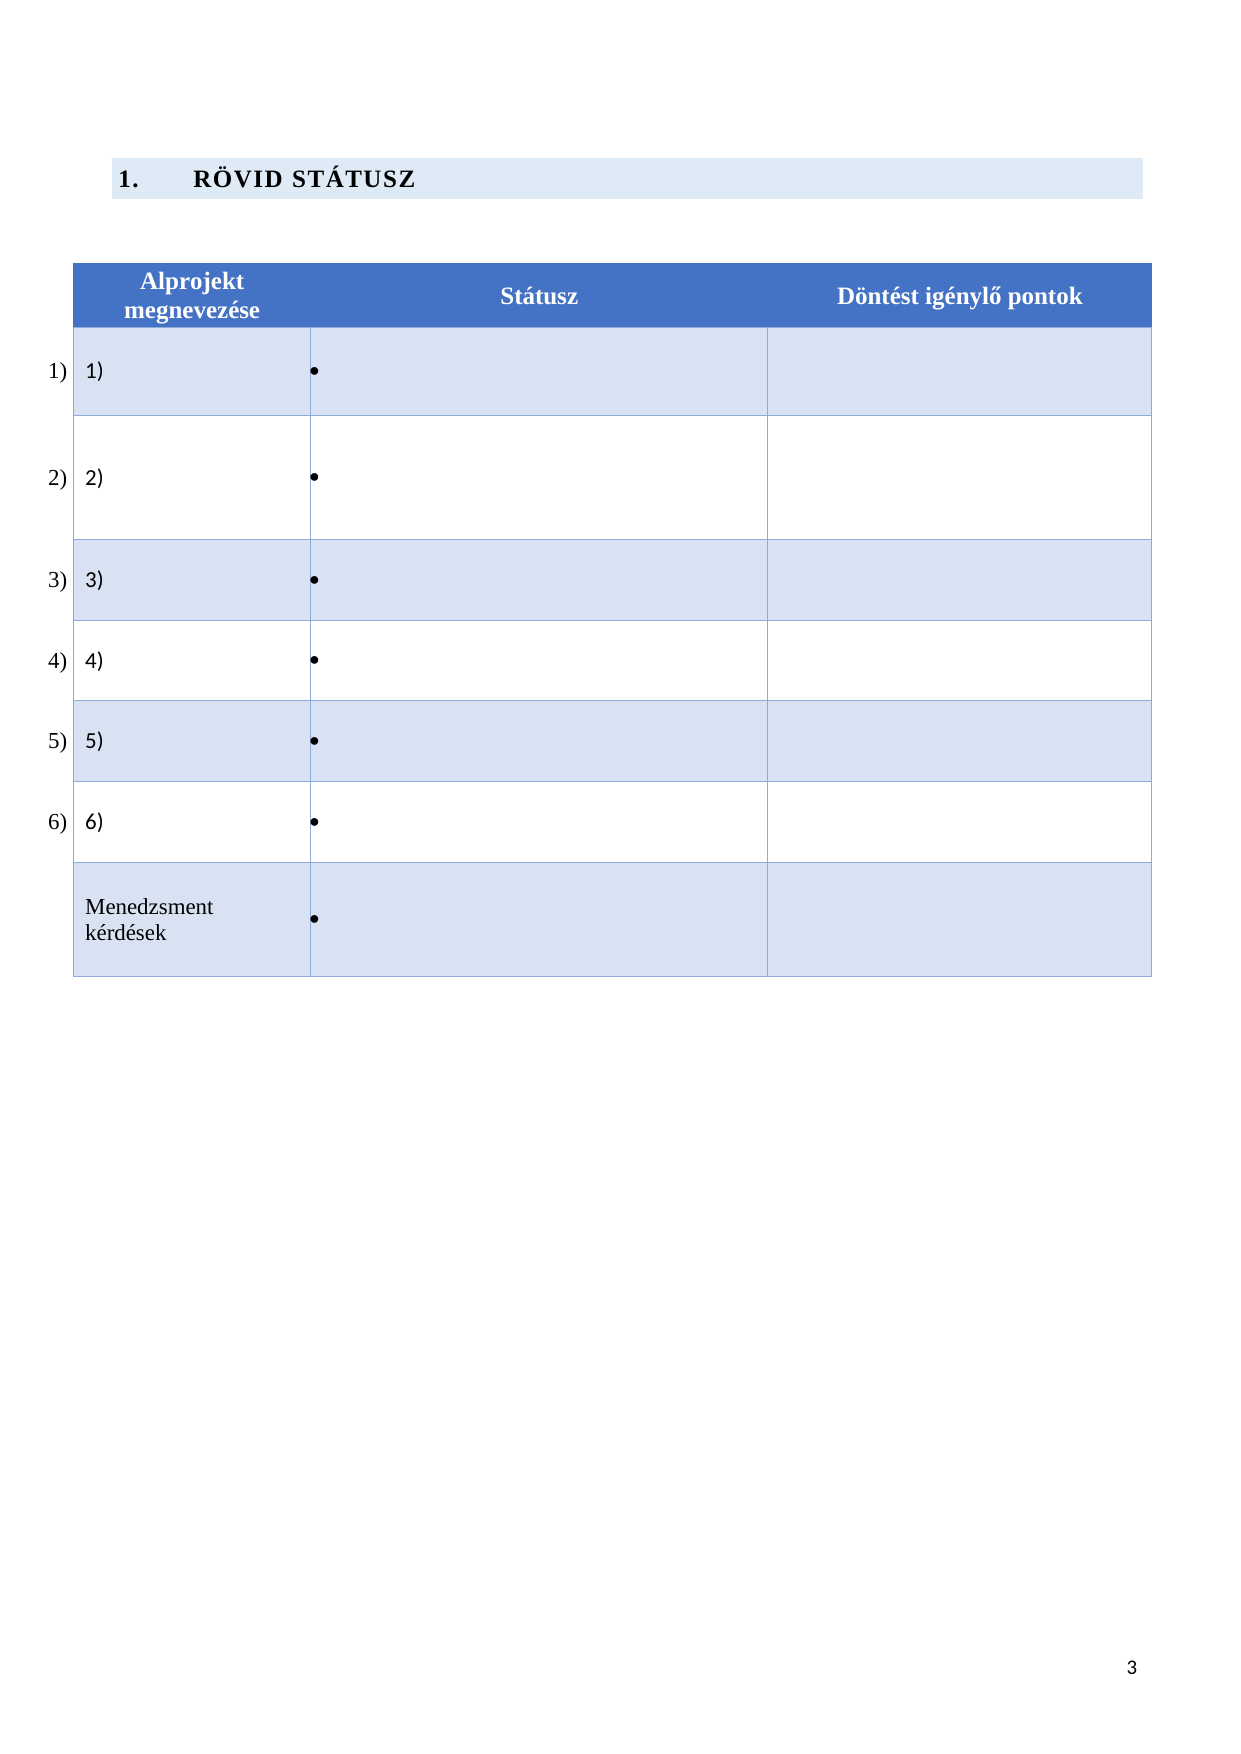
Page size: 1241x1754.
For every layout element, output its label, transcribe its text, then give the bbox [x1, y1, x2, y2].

table_cell [768, 621, 1151, 700]
table_header Státusz [311, 264, 767, 327]
table_cell [311, 782, 767, 862]
table_cell [311, 621, 767, 700]
table_cell [768, 328, 1151, 415]
table_header Döntést igénylő pontok [768, 264, 1151, 327]
table_cell 3) [74, 540, 310, 620]
table_cell 5) [74, 701, 310, 781]
table_cell [768, 782, 1151, 862]
table_cell Menedzsment kérdések [74, 863, 310, 976]
table_cell 2) [74, 416, 310, 539]
table_cell [311, 540, 767, 620]
table_header Alprojekt megnevezése [74, 264, 310, 327]
list Rövid státusz [118, 164, 1137, 193]
table_cell [311, 416, 767, 539]
table_cell [768, 863, 1151, 976]
table_cell [311, 863, 767, 976]
table_cell 1) [74, 328, 310, 415]
table_cell [311, 701, 767, 781]
table_cell [768, 701, 1151, 781]
table_cell [768, 540, 1151, 620]
table_cell [311, 328, 767, 415]
table_cell 4) [74, 621, 310, 700]
table_cell 6) [74, 782, 310, 862]
table_cell [768, 416, 1151, 539]
